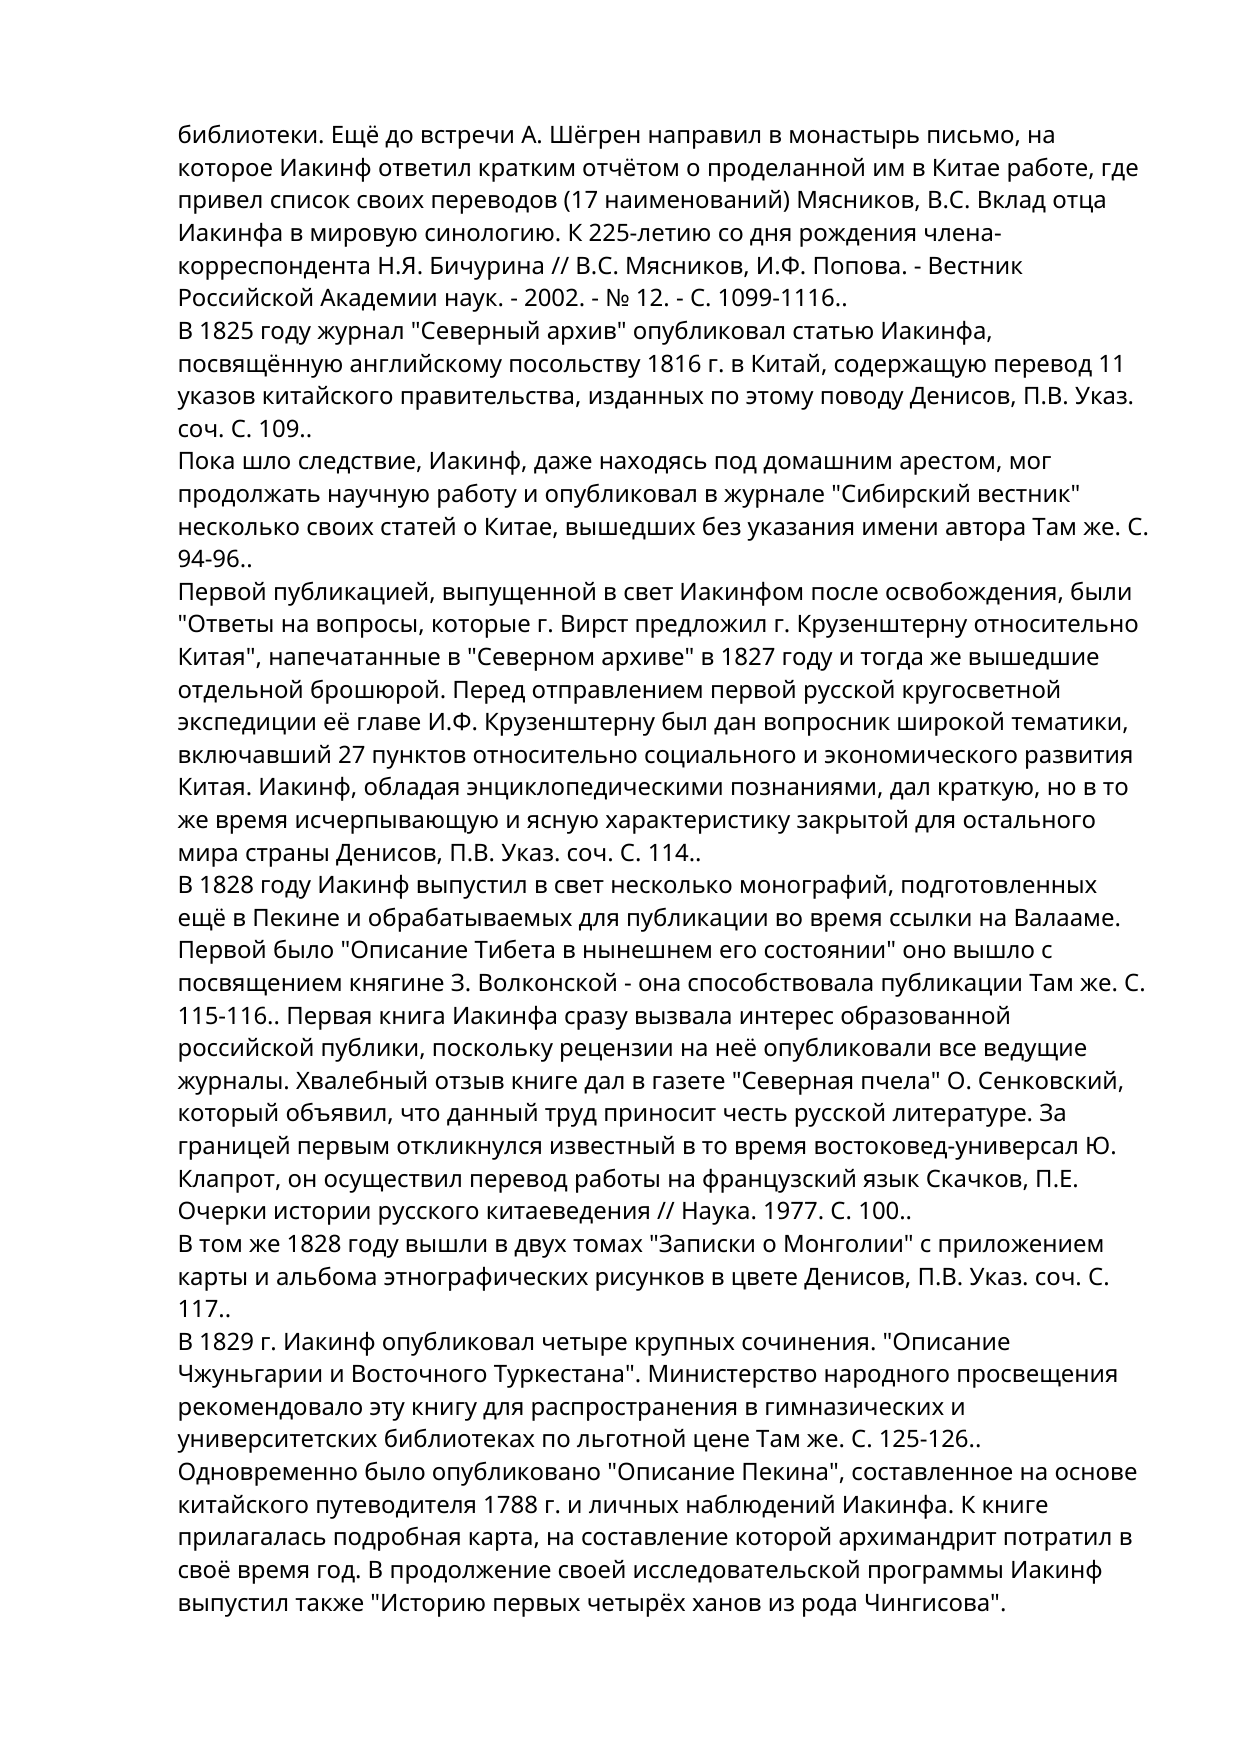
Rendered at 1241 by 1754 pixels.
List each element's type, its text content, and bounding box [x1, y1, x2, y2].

text Первой публикацией, выпущенной в свет Иакинфом после освобождения, были "Ответы на вопросы, которые г. Вирст предложил г. Крузенштерну относительно Китая", напечатанные в "Северном архиве" в 1827 году и тогда же вышедшие отдельной брошюрой. Перед отправлением первой русской кругосветной экспедиции её главе И.Ф. Крузенштерну был дан вопросник широкой тематики, включавший 27 пунктов относительно социального и экономического развития Китая. Иакинф, обладая энциклопедическими познаниями, дал краткую, но в то же время исчерпывающую и ясную характеристику закрытой для остального мира страны Денисов, П.В. Указ. соч. С. 114.. [177, 574, 1152, 868]
text В 1825 году журнал "Северный архив" опубликовал статью Иакинфа, посвящённую английскому посольству 1816 г. в Китай, содержащую перевод 11 указов китайского правительства, изданных по этому поводу Денисов, П.В. Указ. соч. С. 109.. [177, 314, 1152, 444]
text В том же 1828 году вышли в двух томах "Записки о Монголии" с приложением карты и альбома этнографических рисунков в цвете Денисов, П.В. Указ. соч. С. 117.. [177, 1227, 1152, 1324]
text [177, 118, 1152, 314]
text В 1829 г. Иакинф опубликовал четыре крупных сочинения. "Описание Чжуньгарии и Восточного Туркестана". Министерство народного просвещения рекомендовало эту книгу для распространения в гимназических и университетских библиотеках по льготной цене Там же. С. 125-126.. Одновременно было опубликовано "Описание Пекина", составленное на основе китайского путеводителя 1788 г. и личных наблюдений Иакинфа. К книге прилагалась подробная карта, на составление которой архимандрит потратил в своё время год. В продолжение своей исследовательской программы Иакинф выпустил также "Историю первых четырёх ханов из рода Чингисова". [177, 1324, 1152, 1618]
text Пока шло следствие, Иакинф, даже находясь под домашним арестом, мог продолжать научную работу и опубликовал в журнале "Сибирский вестник" несколько своих статей о Китае, вышедших без указания имени автора Там же. С. 94-96.. [177, 444, 1152, 574]
text В 1828 году Иакинф выпустил в свет несколько монографий, подготовленных ещё в Пекине и обрабатываемых для публикации во время ссылки на Валааме. Первой было "Описание Тибета в нынешнем его состоянии" оно вышло с посвящением княгине З. Волконской - она способствовала публикации Там же. С. 115-116.. Первая книга Иакинфа сразу вызвала интерес образованной российской публики, поскольку рецензии на неё опубликовали все ведущие журналы. Хвалебный отзыв книге дал в газете "Северная пчела" О. Сенковский, который объявил, что данный труд приносит честь русской литературе. За границей первым откликнулся известный в то время востоковед-универсал Ю. Клапрот, он осуществил перевод работы на французский язык Скачков, П.Е. Очерки истории русского китаеведения // Наука. 1977. С. 100.. [177, 868, 1152, 1227]
